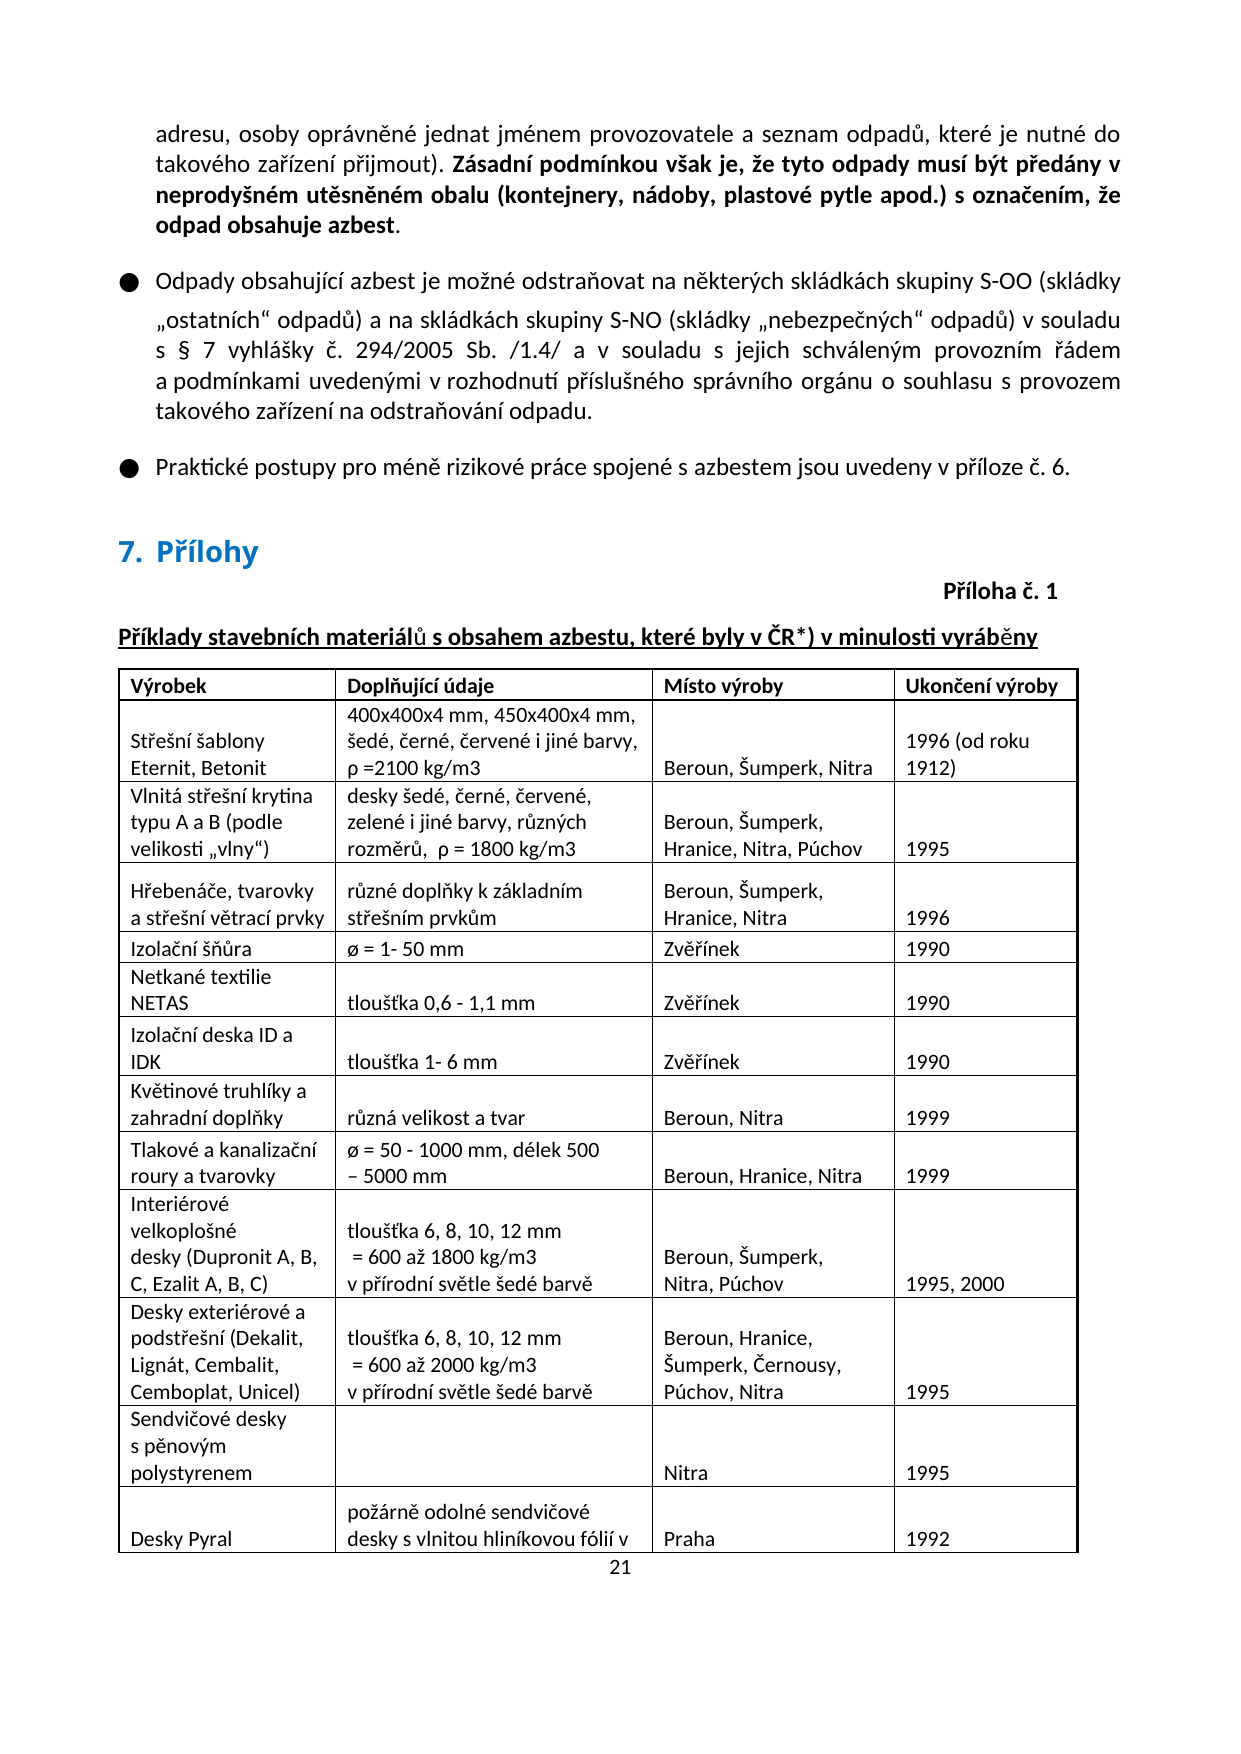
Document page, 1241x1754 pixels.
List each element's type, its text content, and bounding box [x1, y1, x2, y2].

table_header Doplňující údaje [336, 670, 652, 699]
table_cell 1992 [895, 1487, 1076, 1552]
subtitle Přílohy [118, 531, 1122, 571]
table_cell 400x400x4 mm, 450x400x4 mm, šedé, černé, červené i jiné barvy, ρ =2100 kg/m3 [336, 701, 652, 781]
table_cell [336, 1487, 652, 1552]
table_cell 1995, 2000 [895, 1190, 1076, 1297]
table_cell Zvěřínek [653, 932, 894, 962]
list Odpady obsahující azbest je možné odstraňovat na některých skládkách skupiny S-OO (skládky „ostatních“ odpadů) a na skládkách skupiny S-NO (skládky „nebezpečných“ odpadů) v souladu s § 7 vyhlášky č. 294/2005 Sb. /1.4/ a v souladu s jejich schváleným provozním řádem a podmínkami uvedenými v rozhodnutí příslušného správního orgánu o souhlasu s provozem takového zařízení na odstraňování odpadu. [118, 253, 1122, 426]
table_header Výrobek [120, 670, 335, 699]
table_cell Desky exteriérové a podstřešní (Dekalit, Lignát, Cembalit, Cemboplat, Unicel) [120, 1298, 335, 1404]
text Příloha č. 1 [868, 575, 1122, 606]
list Praktické postupy pro méně rizikové práce spojené s azbestem jsou uvedeny v příloze č. 6. [118, 438, 1122, 490]
table_cell Desky Pyral [120, 1487, 335, 1552]
table_cell [336, 1406, 652, 1486]
table_cell Zvěřínek [653, 1017, 894, 1074]
table_cell 1999 [895, 1076, 1076, 1131]
table_cell tloušťka 0,6 - 1,1 mm [336, 963, 652, 1016]
table_cell tloušťka 6, 8, 10, 12 mm = 600 až 1800 kg/m3 v přírodní světle šedé barvě [336, 1190, 652, 1297]
table_cell desky šedé, černé, červené, zelené i jiné barvy, různých rozměrů, ρ = 1800 kg/m3 [336, 782, 652, 862]
table_cell Beroun, Šumperk, Hranice, Nitra [653, 863, 894, 931]
table_cell Beroun, Šumperk, Hranice, Nitra, Púchov [653, 782, 894, 862]
table_cell Izolační šňůra [120, 932, 335, 962]
table_cell Interiérové velkoplošné desky (Dupronit A, B, C, Ezalit A, B, C) [120, 1190, 335, 1297]
table_cell ø = 50 - 1000 mm, délek 500 – 5000 mm [336, 1132, 652, 1189]
table_cell Praha [653, 1487, 894, 1552]
table_cell Nitra [653, 1406, 894, 1486]
table_cell 1995 [895, 1406, 1076, 1486]
table_cell ø = 1- 50 mm [336, 932, 652, 962]
text Příklady stavebních materiálů s obsahem azbestu, které byly v ČR*) v minulosti vyráběny [118, 621, 1122, 652]
table_cell Hřebenáče, tvarovky a střešní větrací prvky [120, 863, 335, 931]
table_cell 1999 [895, 1132, 1076, 1189]
table_cell 1990 [895, 963, 1076, 1016]
table_cell 1990 [895, 932, 1076, 962]
table_cell tloušťka 6, 8, 10, 12 mm = 600 až 2000 kg/m3 v přírodní světle šedé barvě [336, 1298, 652, 1404]
table_cell Květinové truhlíky a zahradní doplňky [120, 1076, 335, 1131]
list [118, 118, 1122, 240]
table_cell 1996 (od roku 1912) [895, 701, 1076, 781]
table_cell Beroun, Šumperk, Nitra [653, 701, 894, 781]
table_cell Beroun, Hranice, Nitra [653, 1132, 894, 1189]
table_cell 1990 [895, 1017, 1076, 1074]
table_cell 1996 [895, 863, 1076, 931]
table_cell Zvěřínek [653, 963, 894, 1016]
table_cell 1995 [895, 782, 1076, 862]
table_cell 1995 [895, 1298, 1076, 1404]
table_cell tloušťka 1- 6 mm [336, 1017, 652, 1074]
table_cell různé doplňky k základním střešním prvkům [336, 863, 652, 931]
table_header Místo výroby [653, 670, 894, 699]
table_cell Tlakové a kanalizační roury a tvarovky [120, 1132, 335, 1189]
table_cell Beroun, Šumperk, Nitra, Púchov [653, 1190, 894, 1297]
table_header Ukončení výroby [895, 670, 1076, 699]
table_cell Beroun, Hranice, Šumperk, Černousy, Púchov, Nitra [653, 1298, 894, 1404]
table_cell Vlnitá střešní krytina typu A a B (podle velikosti „vlny“) [120, 782, 335, 862]
table_cell Sendvičové desky s pěnovým polystyrenem [120, 1406, 335, 1486]
table_cell Netkané textilie NETAS [120, 963, 335, 1016]
table_cell Střešní šablony Eternit, Betonit [120, 701, 335, 781]
table_cell Beroun, Nitra [653, 1076, 894, 1131]
table_cell různá velikost a tvar [336, 1076, 652, 1131]
table_cell Izolační deska ID a IDK [120, 1017, 335, 1074]
